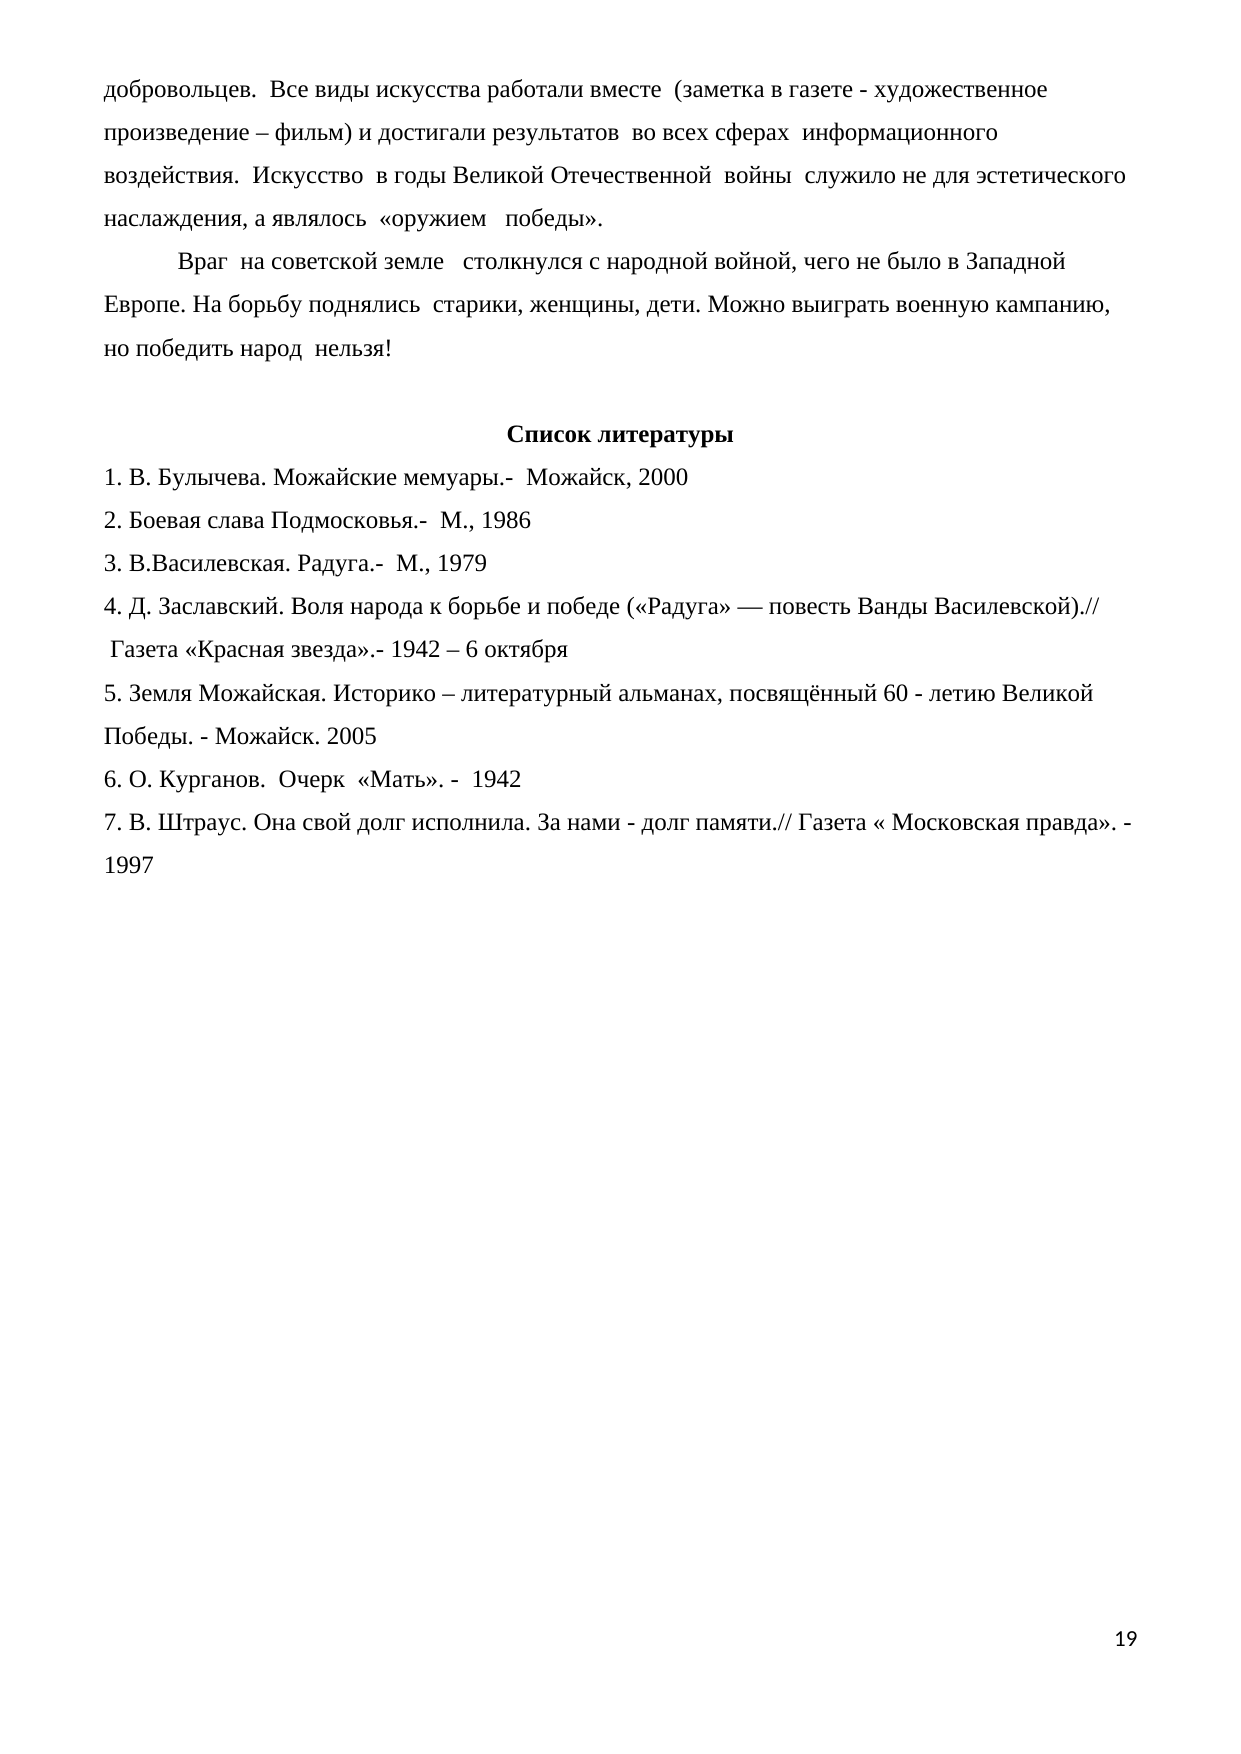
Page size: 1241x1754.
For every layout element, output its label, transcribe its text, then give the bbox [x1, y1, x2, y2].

text 7. В. Штраус. Она свой долг исполнила. За нами - долг памяти.// Газета « Московская правда». - 1997 [103, 807, 1137, 879]
text 4. Д. Заславский. Воля народа к борьбе и победе («Радуга» — повесть Ванды Василевской).// [103, 591, 1137, 620]
text Список литературы [103, 419, 1137, 448]
text 2. Боевая слава Подмосковья.- М., 1986 [103, 505, 1137, 534]
text Газета «Красная звезда».- 1942 – 6 октября [103, 634, 1137, 663]
text 6. О. Курганов. Очерк «Мать». - 1942 [103, 764, 1137, 793]
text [103, 74, 1137, 232]
text 5. Земля Можайская. Историко – литературный альманах, посвящённый 60 - летию Великой Победы. - Можайск. 2005 [103, 678, 1137, 749]
text 1. В. Булычева. Можайские мемуары.- Можайск, 2000 [103, 462, 1137, 491]
text Враг на советской земле столкнулся с народной войной, чего не было в Западной Европе. На борьбу поднялись старики, женщины, дети. Можно выиграть военную кампанию, но победить народ нельзя! [103, 246, 1137, 361]
text 3. В.Василевская. Радуга.- М., 1979 [103, 548, 1137, 577]
